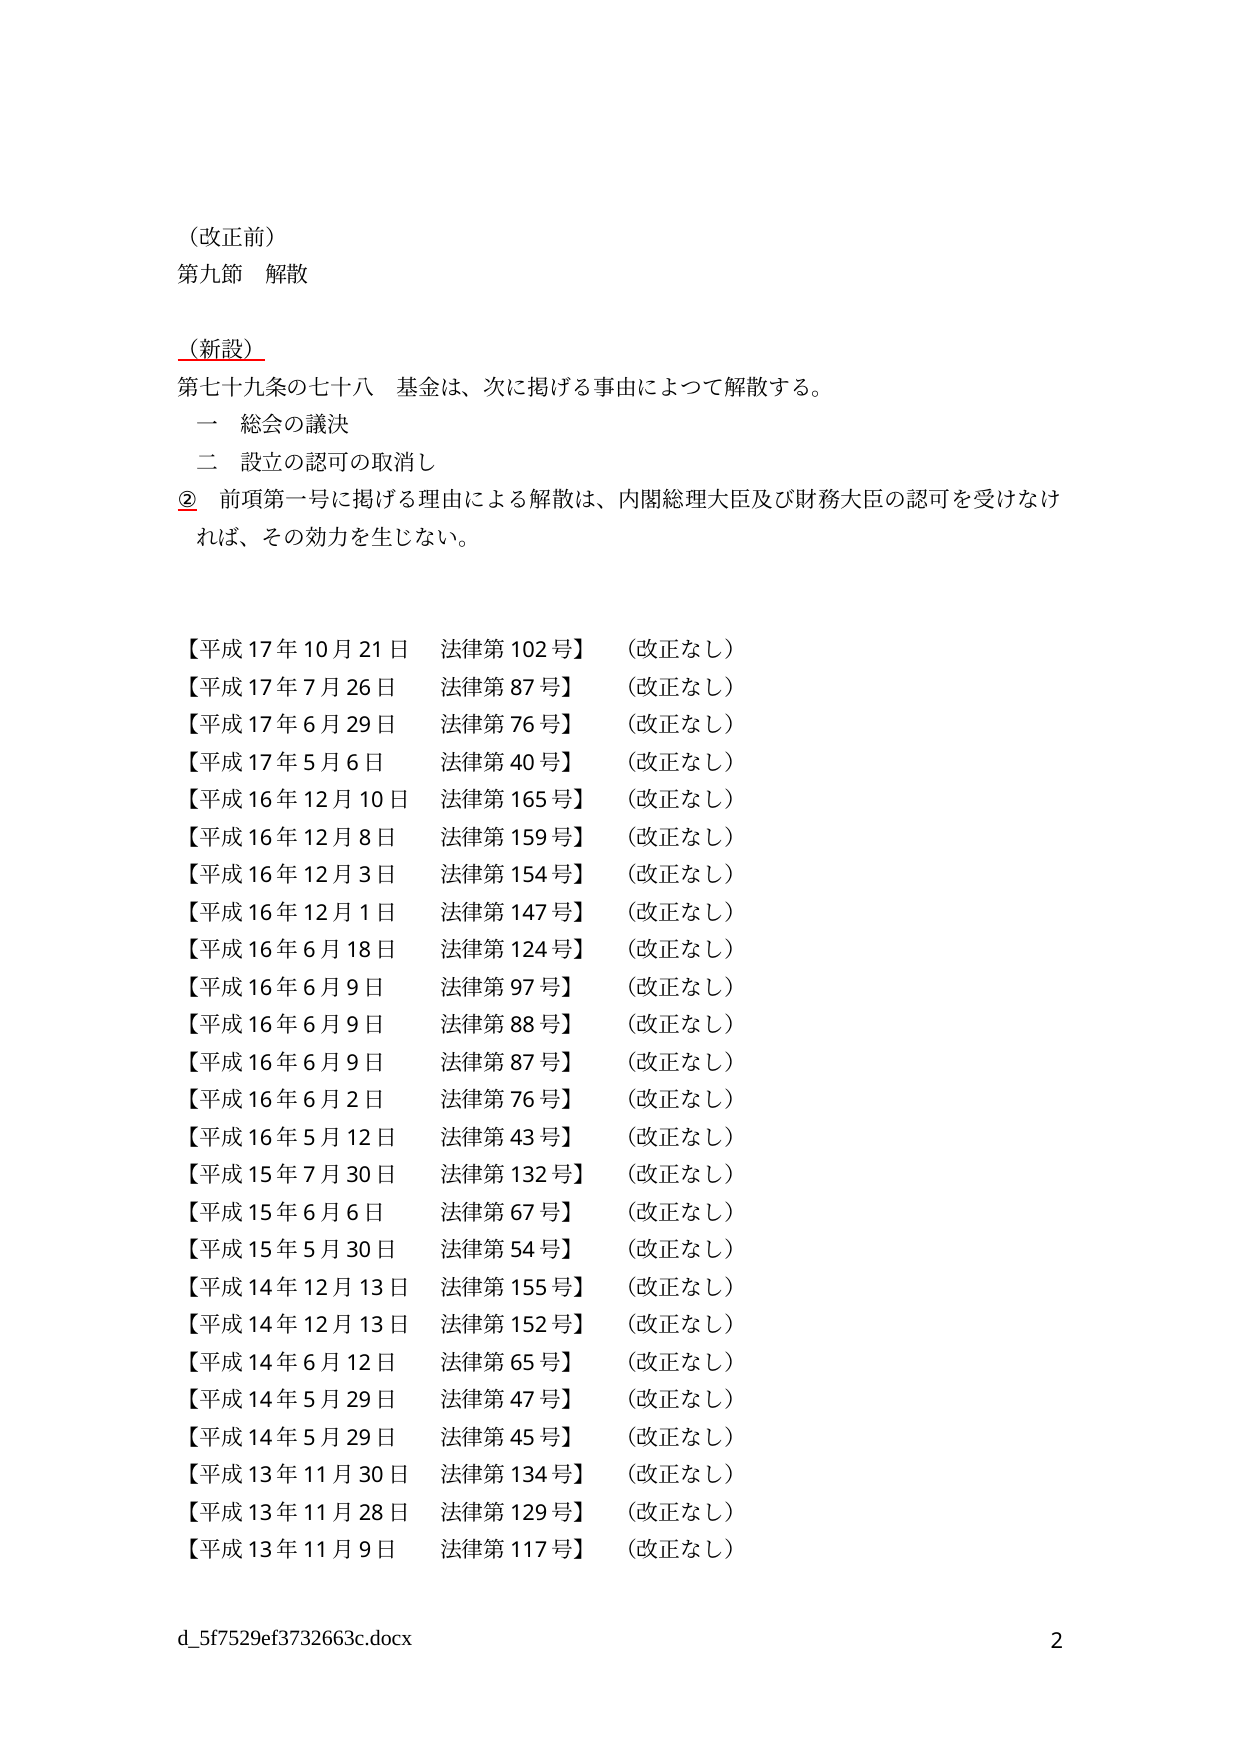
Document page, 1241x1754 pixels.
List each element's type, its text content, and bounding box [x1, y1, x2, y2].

text 【平成16年12月8日 法律第159号】 （改正なし） [177, 817, 1063, 854]
text ② 前項第一号に掲げる理由による解散は、内閣総理大臣及び財務大臣の認可を受けなければ、その効力を生じない。 [177, 479, 1063, 554]
text 【平成16年6月9日 法律第87号】 （改正なし） [177, 1042, 1063, 1079]
text 【平成16年5月12日 法律第43号】 （改正なし） [177, 1117, 1063, 1154]
text 一 総会の議決 [196, 404, 1063, 442]
text 【平成16年6月2日 法律第76号】 （改正なし） [177, 1079, 1063, 1117]
text 【平成14年5月29日 法律第45号】 （改正なし） [177, 1417, 1063, 1454]
text 【平成16年6月9日 法律第88号】 （改正なし） [177, 1004, 1063, 1042]
text 【平成17年6月29日 法律第76号】 （改正なし） [177, 704, 1063, 742]
text 第七十九条の七十八 基金は、次に掲げる事由によつて解散する。 [177, 367, 1063, 404]
text 【平成17年10月21日 法律第102号】 （改正なし） [177, 629, 1063, 667]
text 【平成16年6月9日 法律第97号】 （改正なし） [177, 967, 1063, 1004]
text （改正前） [177, 217, 1063, 254]
text 【平成17年7月26日 法律第87号】 （改正なし） [177, 667, 1063, 704]
text 【平成16年12月1日 法律第147号】 （改正なし） [177, 892, 1063, 929]
text 【平成14年12月13日 法律第152号】 （改正なし） [177, 1304, 1063, 1342]
text 【平成13年11月28日 法律第129号】 （改正なし） [177, 1492, 1063, 1529]
text 【平成15年7月30日 法律第132号】 （改正なし） [177, 1154, 1063, 1192]
text 【平成14年6月12日 法律第65号】 （改正なし） [177, 1342, 1063, 1379]
text 【平成13年11月9日 法律第117号】 （改正なし） [177, 1529, 1063, 1567]
text 【平成16年12月3日 法律第154号】 （改正なし） [177, 854, 1063, 892]
text 【平成15年6月6日 法律第67号】 （改正なし） [177, 1192, 1063, 1229]
text （新設） [177, 329, 1063, 367]
text 【平成16年6月18日 法律第124号】 （改正なし） [177, 929, 1063, 967]
text 第九節 解散 [177, 254, 1063, 292]
text 【平成14年5月29日 法律第47号】 （改正なし） [177, 1379, 1063, 1417]
text 【平成16年12月10日 法律第165号】 （改正なし） [177, 779, 1063, 817]
text 【平成13年11月30日 法律第134号】 （改正なし） [177, 1454, 1063, 1492]
text 二 設立の認可の取消し [196, 442, 1063, 479]
text 【平成15年5月30日 法律第54号】 （改正なし） [177, 1229, 1063, 1267]
text 【平成14年12月13日 法律第155号】 （改正なし） [177, 1267, 1063, 1304]
text 【平成17年5月6日 法律第40号】 （改正なし） [177, 742, 1063, 779]
